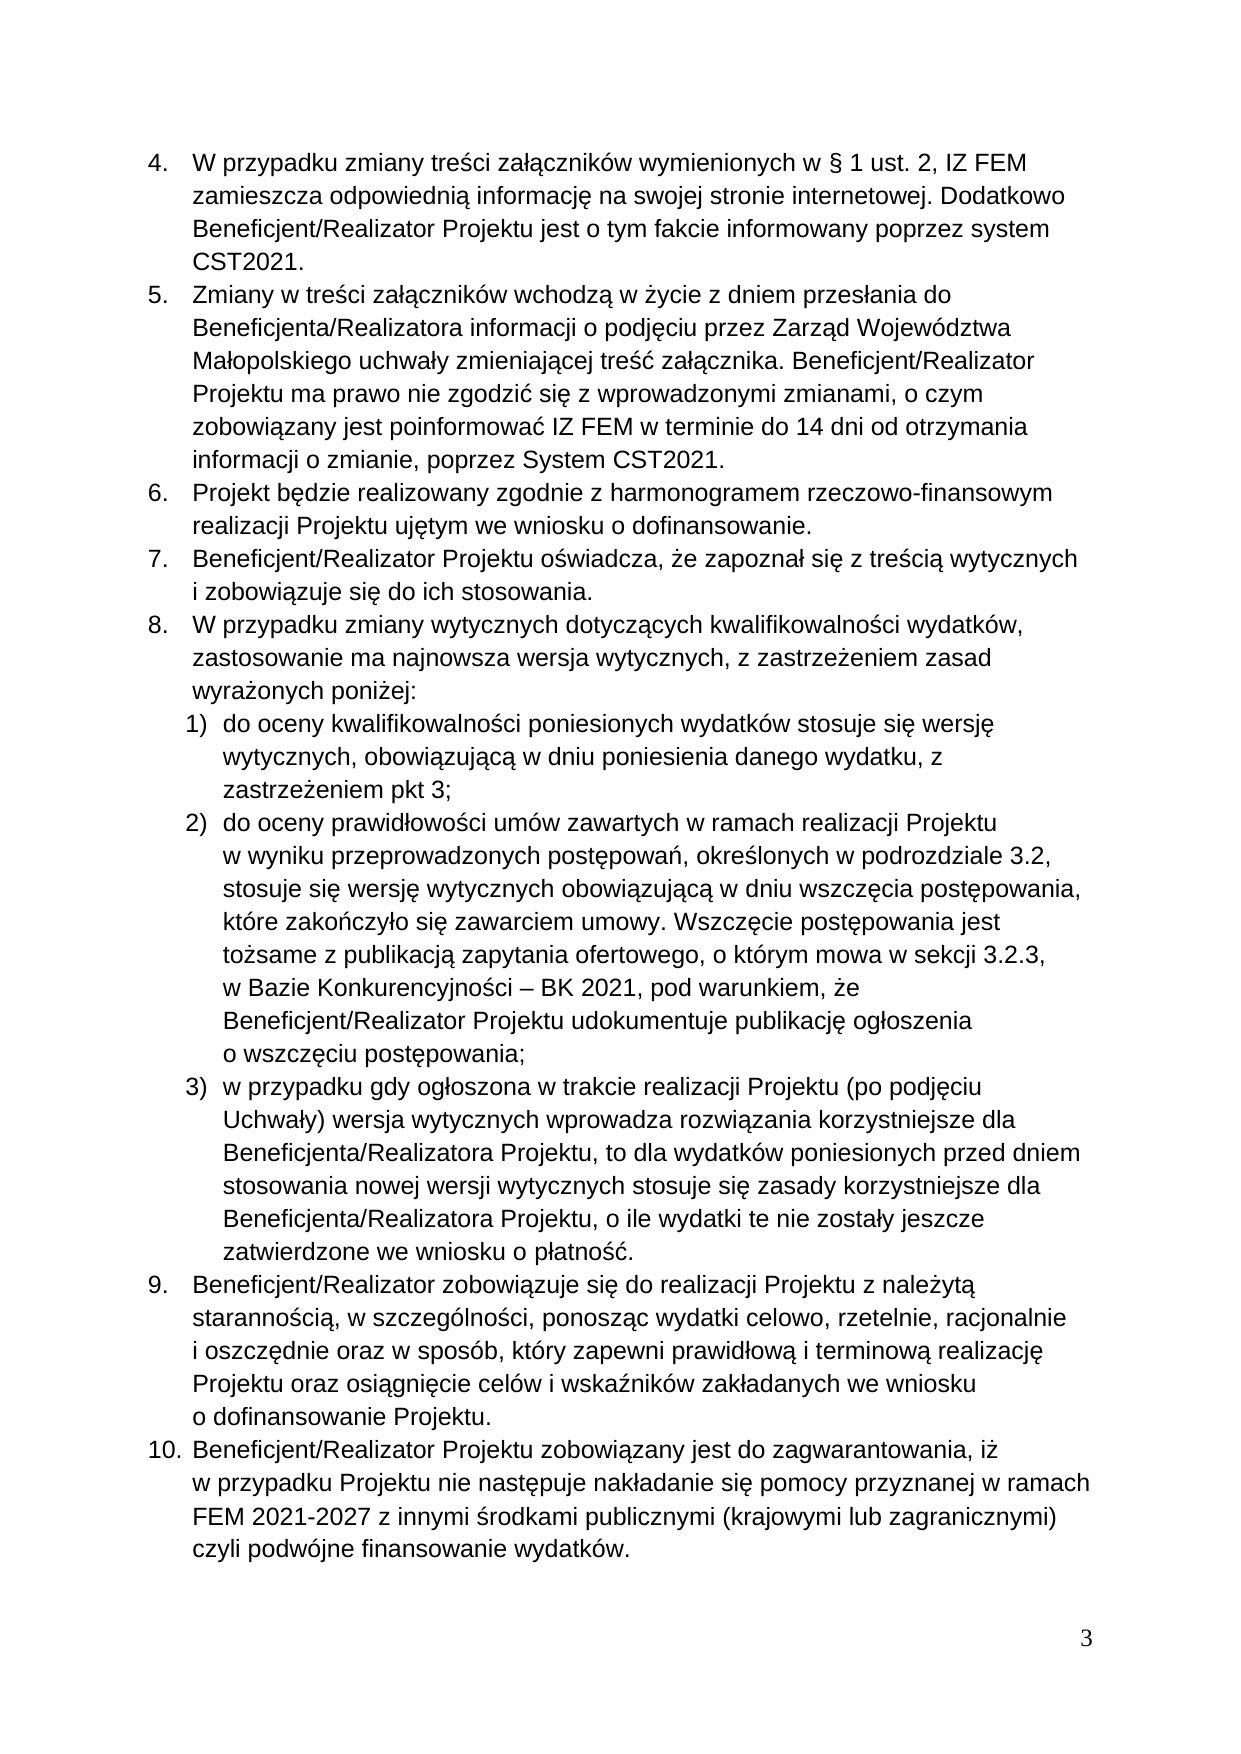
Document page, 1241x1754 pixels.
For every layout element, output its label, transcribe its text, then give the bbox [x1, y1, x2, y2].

list do oceny kwalifikowalności poniesionych wydatków stosuje się wersję wytycznych, obowiązującą w dniu poniesienia danego wydatku, z zastrzeżeniem pkt 3; [185, 709, 1093, 804]
list Beneficjent/Realizator Projektu oświadcza, że zapoznał się z treścią wytycznych i zobowiązuje się do ich stosowania. [148, 544, 1093, 606]
list Projekt będzie realizowany zgodnie z harmonogramem rzeczowo-finansowym realizacji Projektu ujętym we wniosku o dofinansowanie. [148, 478, 1093, 539]
list W przypadku zmiany wytycznych dotyczących kwalifikowalności wydatków, zastosowanie ma najnowsza wersja wytycznych, z zastrzeżeniem zasad wyrażonych poniżej: [148, 610, 1093, 705]
list Beneficjent/Realizator zobowiązuje się do realizacji Projektu z należytą starannością, w szczególności, ponosząc wydatki celowo, rzetelnie, racjonalnie i oszczędnie oraz w sposób, który zapewni prawidłową i terminową realizację Projektu oraz osiągnięcie celów i wskaźników zakładanych we wniosku o dofinansowanie Projektu. [148, 1270, 1093, 1431]
list do oceny prawidłowości umów zawartych w ramach realizacji Projektu w wyniku przeprowadzonych postępowań, określonych w podrozdziale 3.2, stosuje się wersję wytycznych obowiązującą w dniu wszczęcia postępowania, które zakończyło się zawarciem umowy. Wszczęcie postępowania jest tożsame z publikacją zapytania ofertowego, o którym mowa w sekcji 3.2.3, w Bazie Konkurencyjności – BK 2021, pod warunkiem, że Beneficjent/Realizator Projektu udokumentuje publikację ogłoszenia o wszczęciu postępowania; [185, 808, 1093, 1068]
list Zmiany w treści załączników wchodzą w życie z dniem przesłania do Beneficjenta/Realizatora informacji o podjęciu przez Zarząd Województwa Małopolskiego uchwały zmieniającej treść załącznika. Beneficjent/Realizator Projektu ma prawo nie zgodzić się z wprowadzonymi zmianami, o czym zobowiązany jest poinformować IZ FEM w terminie do 14 dni od otrzymania informacji o zmianie, poprzez System CST2021. [148, 280, 1093, 473]
list w przypadku gdy ogłoszona w trakcie realizacji Projektu (po podjęciu Uchwały) wersja wytycznych wprowadza rozwiązania korzystniejsze dla Beneficjenta/Realizatora Projektu, to dla wydatków poniesionych przed dniem stosowania nowej wersji wytycznych stosuje się zasady korzystniejsze dla Beneficjenta/Realizatora Projektu, o ile wydatki te nie zostały jeszcze zatwierdzone we wniosku o płatność. [185, 1072, 1093, 1266]
list W przypadku zmiany treści załączników wymienionych w § 1 ust. 2, IZ FEM zamieszcza odpowiednią informację na swojej stronie internetowej. Dodatkowo Beneficjent/Realizator Projektu jest o tym fakcie informowany poprzez system CST2021. [148, 148, 1093, 275]
list Beneficjent/Realizator Projektu zobowiązany jest do zagwarantowania, iż w przypadku Projektu nie następuje nakładanie się pomocy przyznanej w ramach FEM 2021-2027 z innymi środkami publicznymi (krajowymi lub zagranicznymi) czyli podwójne finansowanie wydatków. [148, 1435, 1093, 1563]
